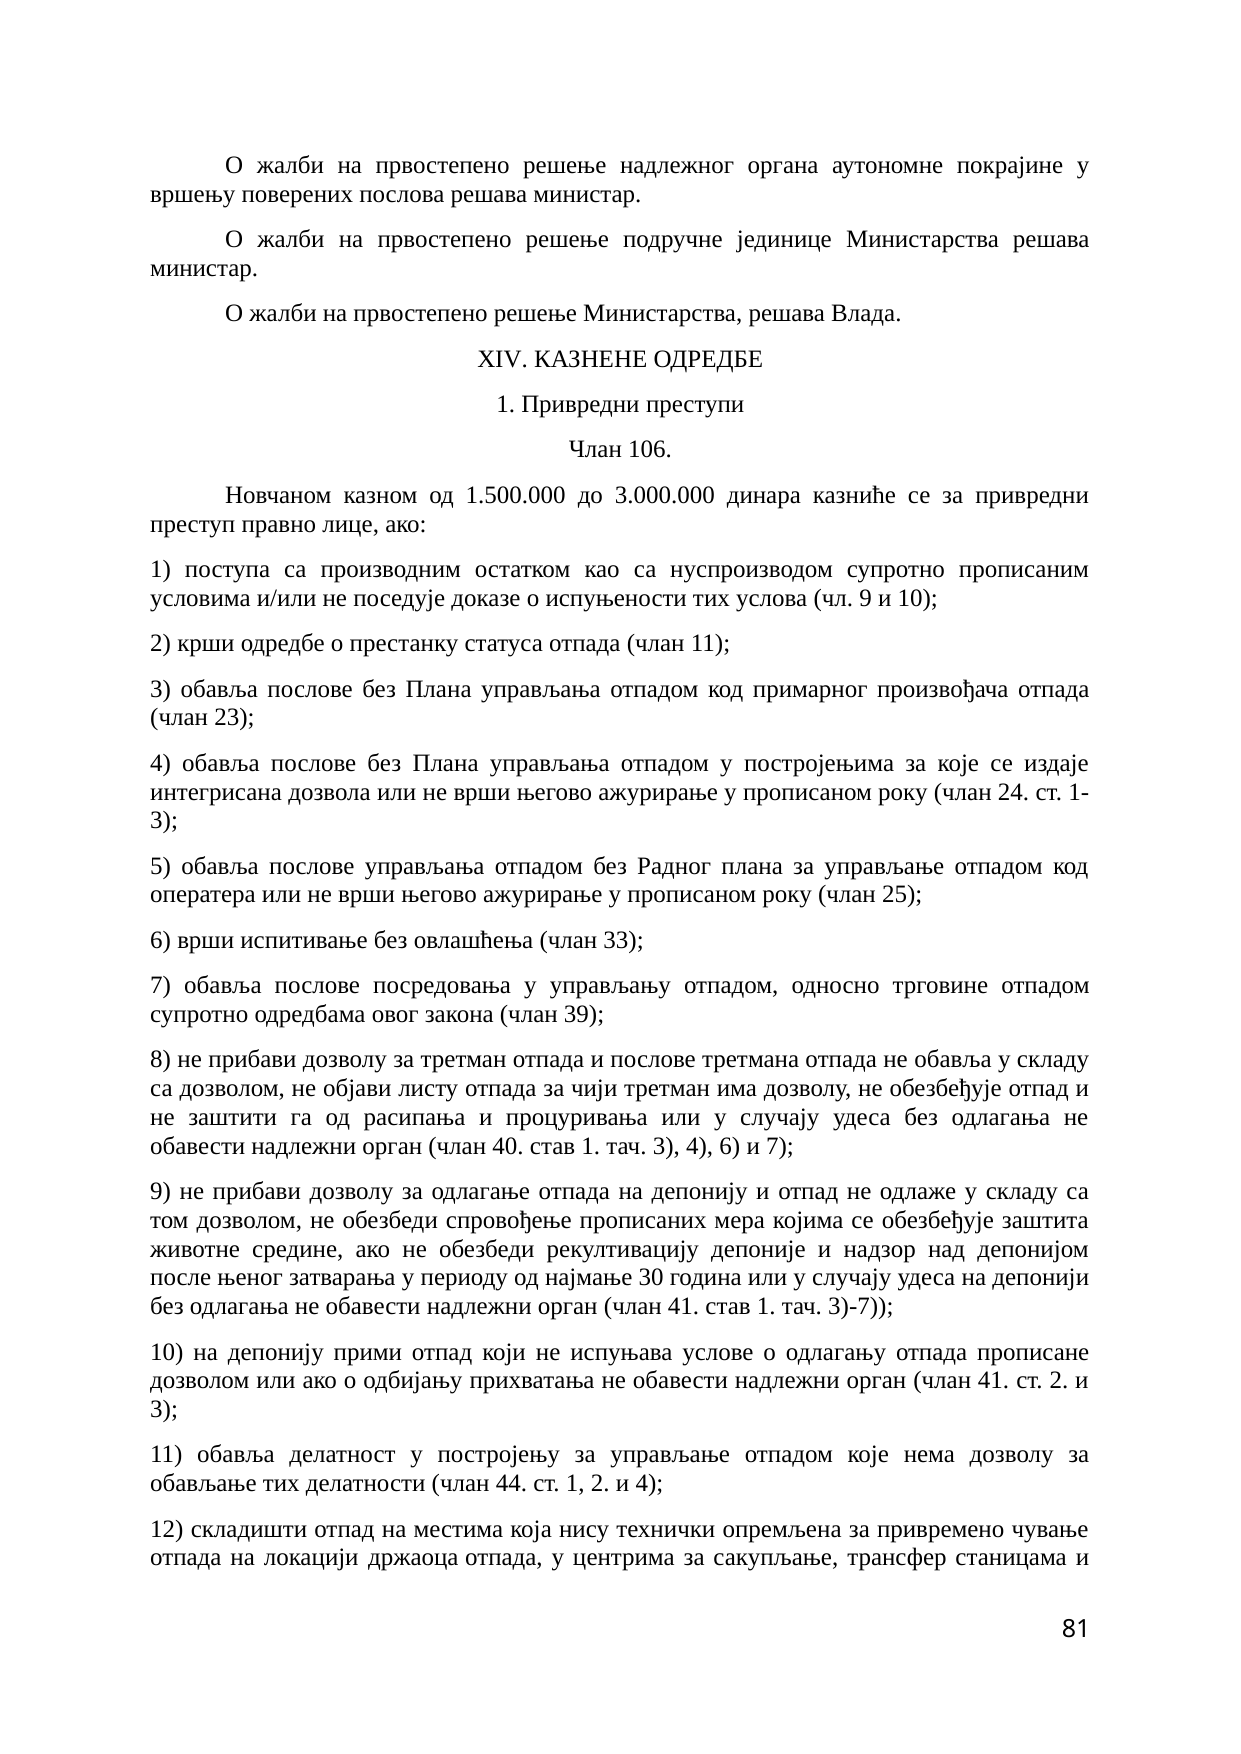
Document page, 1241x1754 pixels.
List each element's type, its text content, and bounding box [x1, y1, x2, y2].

text 3) обавља послове без Плана управљања отпадом код примарног произвођача отпада (члан 23); [150, 674, 1090, 731]
text О жалби на првостепено решење надлежног органа аутономне покрајине у вршењу поверених послова решава министар. [150, 150, 1090, 207]
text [150, 1514, 1090, 1571]
text 10) на депонију прими отпад који не испуњава услове о одлагању отпада прописане дозволом или ако о одбијању прихватања не обавести надлежни орган (члан 41. ст. 2. и 3); [150, 1337, 1090, 1423]
text 8) не прибави дозволу за третман отпада и послове третмана отпада не обавља у складу са дозволом, не објави листу отпада за чији третман има дозволу, не обезбеђује отпад и не заштити га од расипања и процуривања или у случају удеса без одлагања не обавести надлежни орган (члан 40. став 1. тач. 3), 4), 6) и 7); [150, 1044, 1090, 1159]
text 5) обавља послове управљања отпадом без Радног плана за управљање отпадом код оператера или не врши његово ажурирање у прописаном року (члан 25); [150, 851, 1090, 908]
text 4) обавља послове без Плана управљања отпадом у постројењима за које се издаје интегрисана дозвола или не врши његово ажурирање у прописаном року (члан 24. ст. 1-3); [150, 748, 1090, 834]
text О жалби на првостепено решење Министарства, решава Влада. [150, 298, 1090, 327]
text 6) врши испитивање без овлашћења (члан 33); [150, 925, 1090, 954]
text XIV. КАЗНЕНЕ ОДРЕДБЕ [150, 344, 1090, 372]
text Члан 106. [150, 434, 1090, 463]
text 7) обавља послове посредовања у управљању отпадом, односно трговине отпадом супротно одредбама овог закона (члан 39); [150, 970, 1090, 1028]
text 1) поступа са производним остатком као са нуспроизводом супротно прописаним условима и/или не поседује доказе о испуњености тих услова (чл. 9 и 10); [150, 554, 1090, 612]
text О жалби на првостепено решење подручне јединице Министарства решава министар. [150, 224, 1090, 282]
text 9) не прибави дозволу за одлагање отпада на депонију и отпад не одлаже у складу са том дозволом, не обезбеди спровођење прописаних мера којима се обезбеђује заштита животне средине, ако не обезбеди рекултивацију депоније и надзор над депонијом после њеног затварања у периоду од најмање 30 година или у случају удеса на депонији без одлагања не обавести надлежни орган (члан 41. став 1. тач. 3)-7)); [150, 1176, 1090, 1320]
text 2) крши одредбе о престанку статуса отпада (члан 11); [150, 628, 1090, 657]
text 11) обавља делатност у постројењу за управљање отпадом које нема дозволу за обављање тих делатности (члан 44. ст. 1, 2. и 4); [150, 1439, 1090, 1497]
text 1. Привредни преступи [150, 389, 1090, 418]
text Новчаном казном од 1.500.000 до 3.000.000 динара казниће се за привредни преступ правно лице, ако: [150, 480, 1090, 537]
